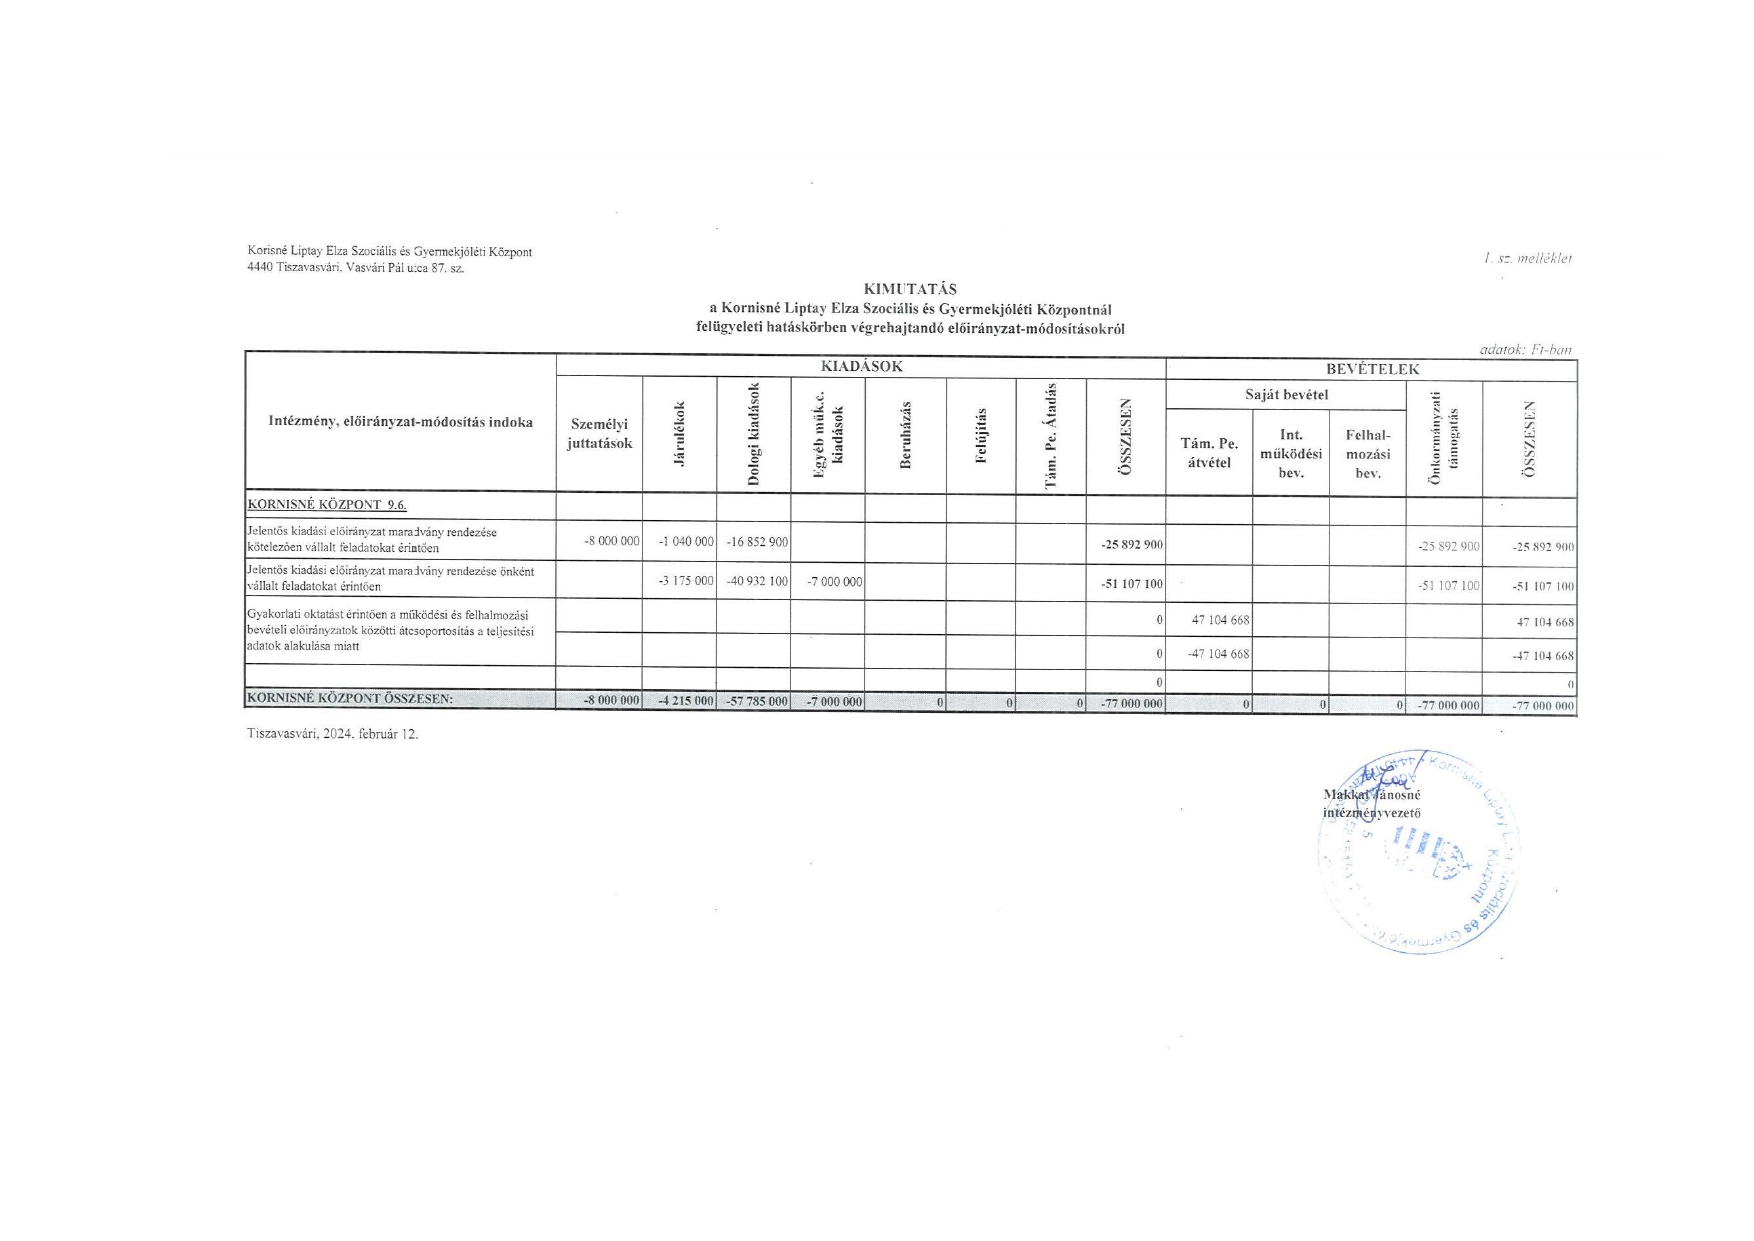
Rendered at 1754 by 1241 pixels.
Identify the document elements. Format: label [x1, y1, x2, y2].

picture [147, 147, 1678, 1093]
